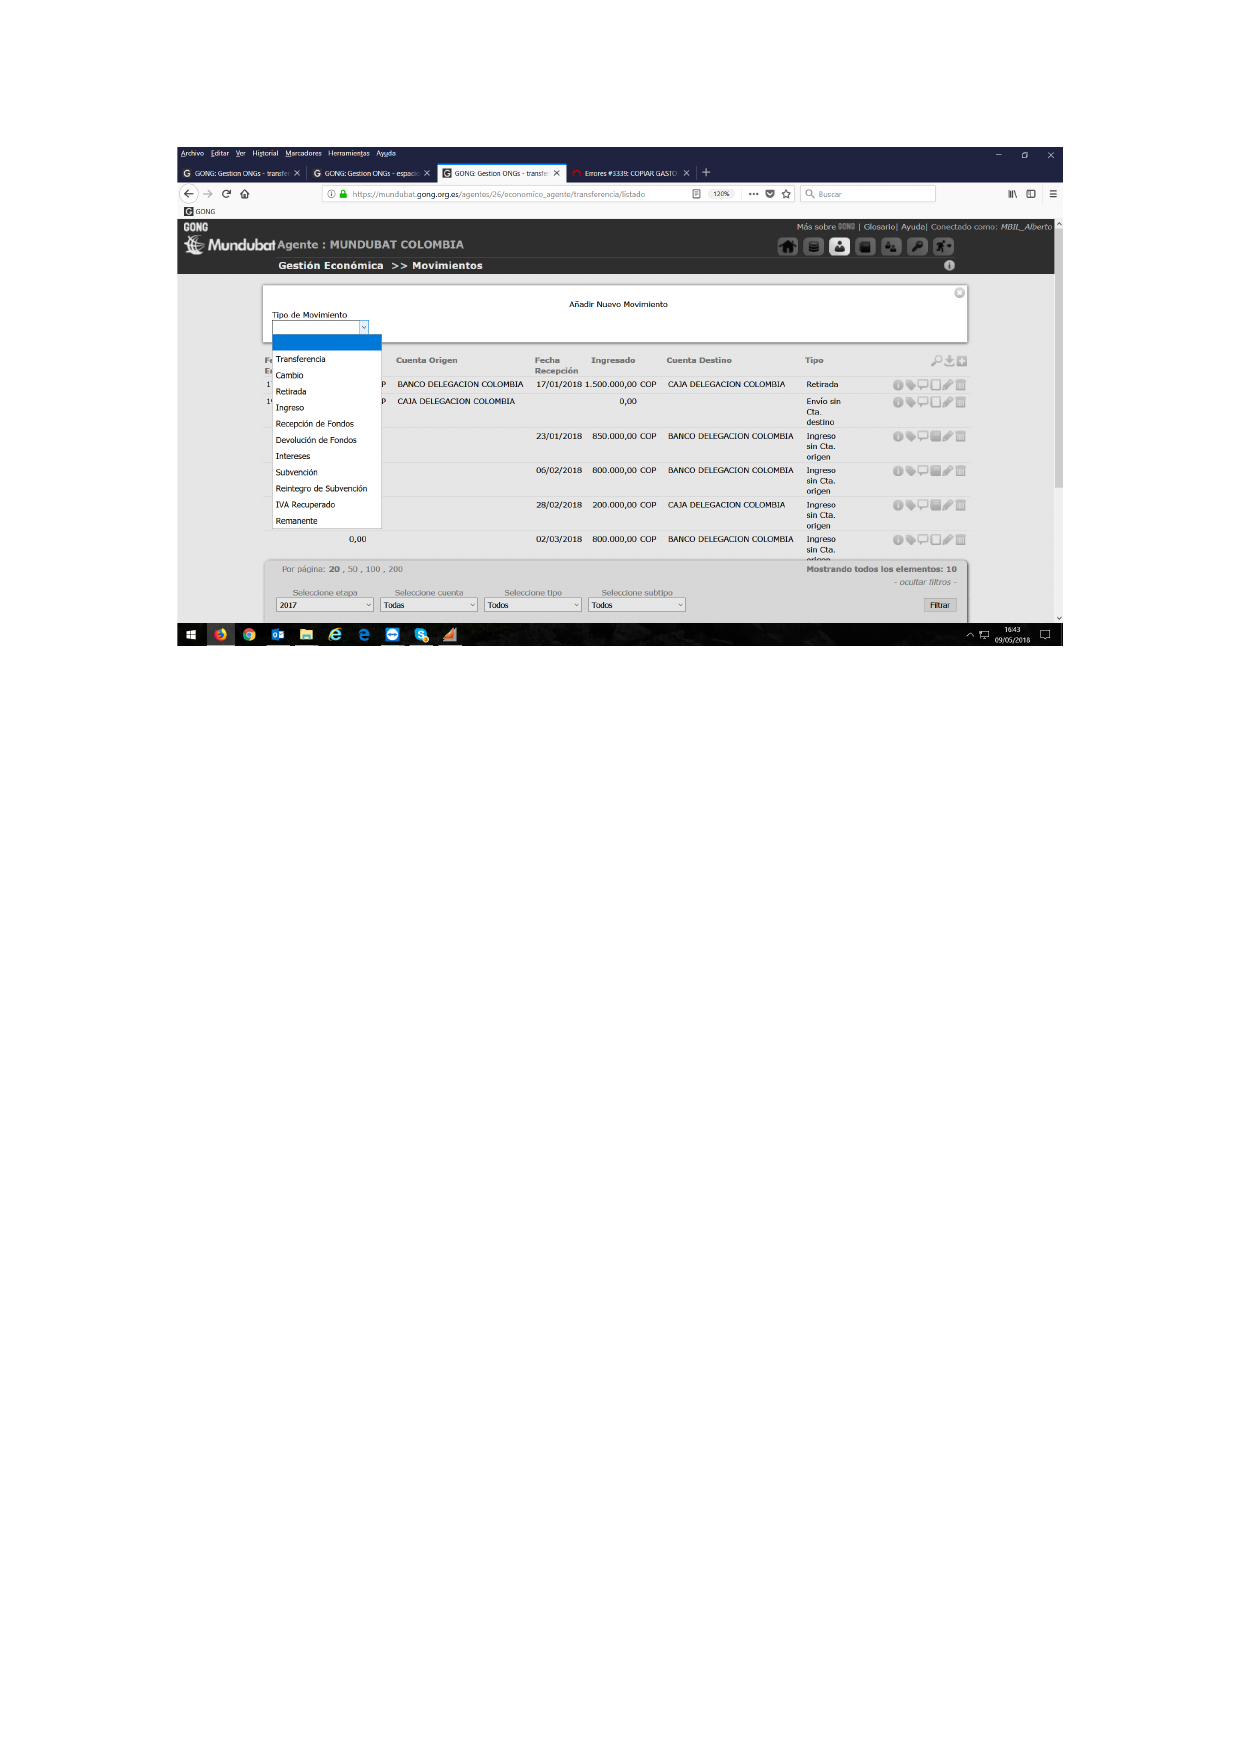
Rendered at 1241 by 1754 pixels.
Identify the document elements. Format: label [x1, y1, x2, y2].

picture [177, 147, 1063, 646]
